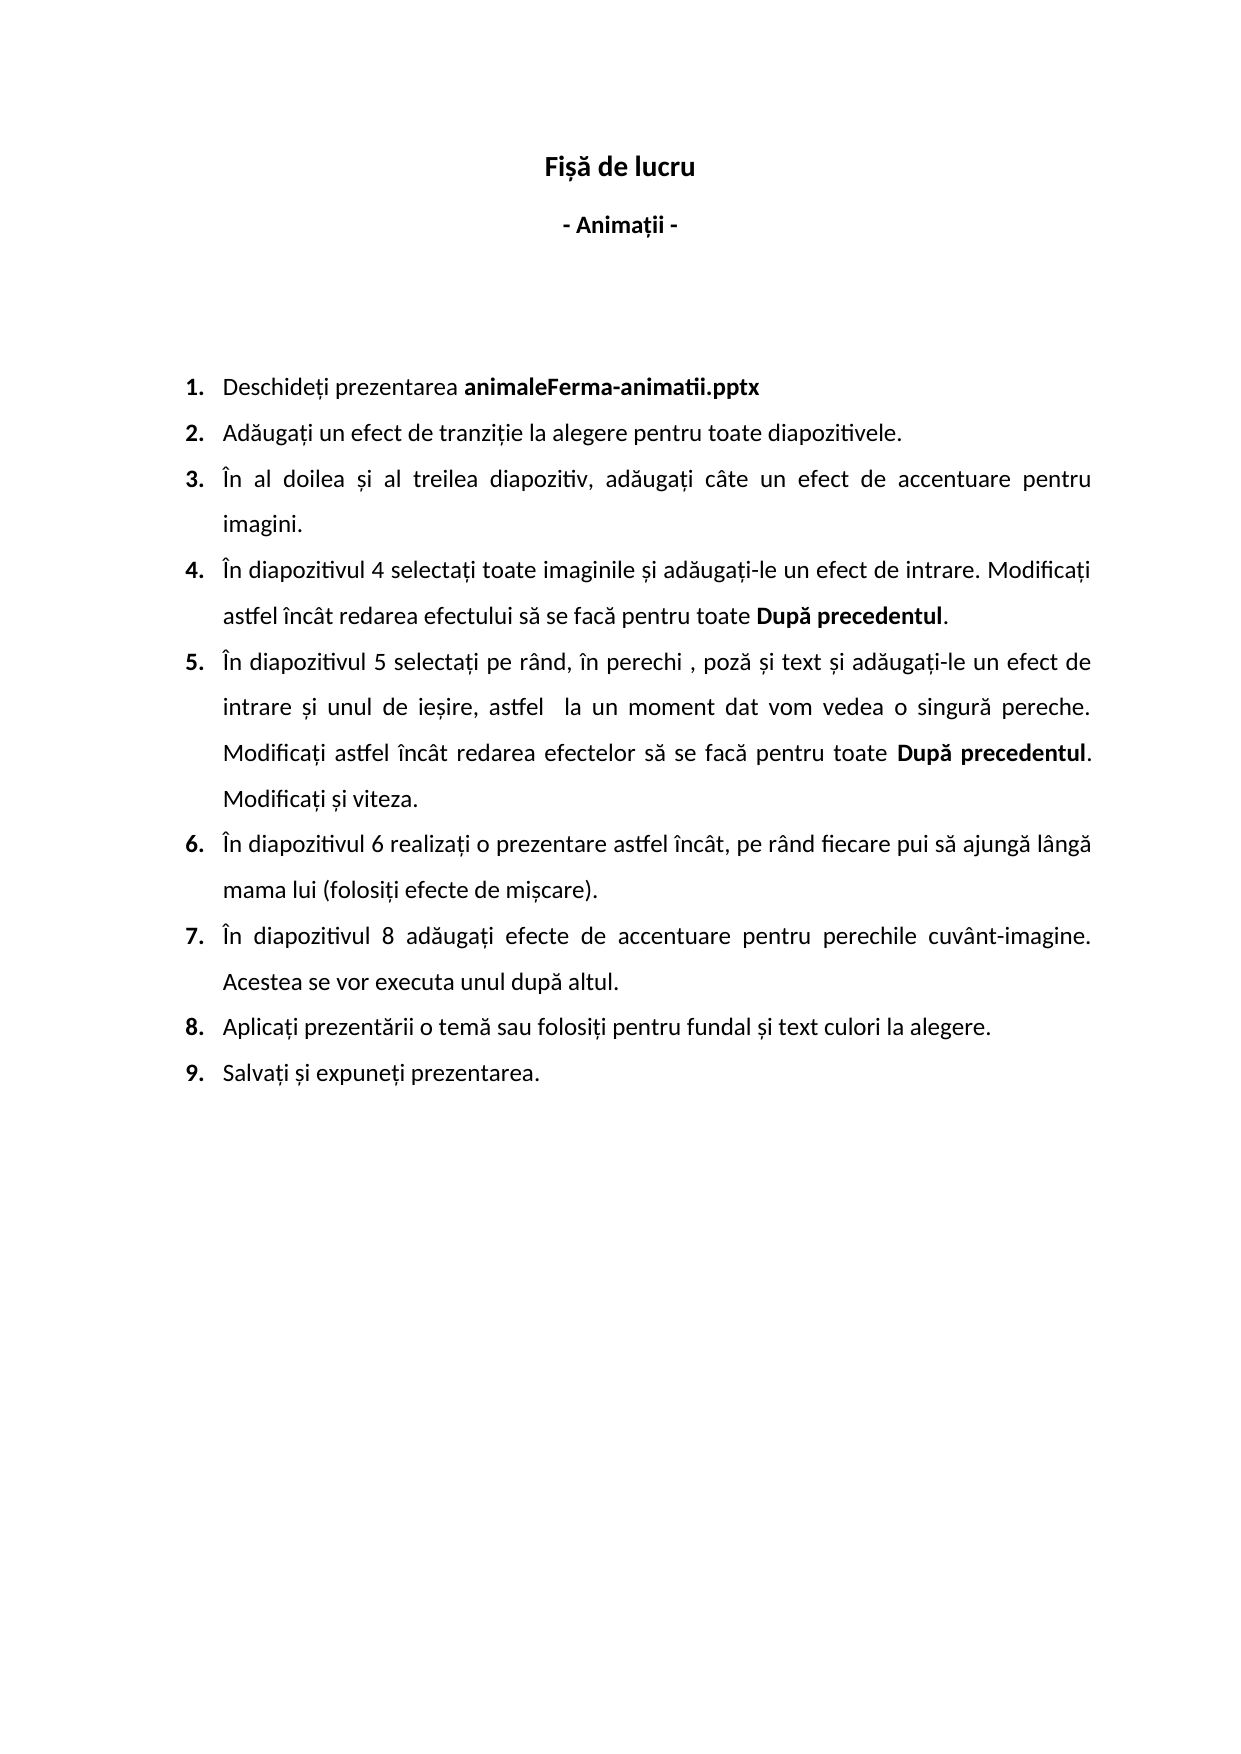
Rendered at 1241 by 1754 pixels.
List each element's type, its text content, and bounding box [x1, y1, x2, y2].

list În al doilea şi al treilea diapozitiv, adăugaţi câte un efect de accentuare pentru imagini. [185, 463, 1093, 539]
list În diapozitivul 6 realizaţi o prezentare astfel încât, pe rând fiecare pui să ajungă lângă mama lui (folosiţi efecte de mişcare). [185, 828, 1093, 905]
list În diapozitivul 4 selectaţi toate imaginile şi adăugaţi-le un efect de intrare. Modificaţi astfel încât redarea efectului să se facă pentru toate După precedentul. [185, 554, 1093, 630]
list În diapozitivul 8 adăugaţi efecte de accentuare pentru perechile cuvânt-imagine. Acestea se vor executa unul după altul. [185, 920, 1093, 996]
list Aplicaţi prezentării o temă sau folosiţi pentru fundal şi text culori la alegere. [185, 1011, 1093, 1042]
list Salvaţi şi expuneţi prezentarea. [185, 1057, 1093, 1088]
list - Animaţii - [148, 209, 1093, 240]
list În diapozitivul 5 selectaţi pe rând, în perechi , poză şi text şi adăugaţi-le un efect de intrare şi unul de ieşire, astfel la un moment dat vom vedea o singură pereche. Modificaţi astfel încât redarea efectelor să se facă pentru toate După precedentul. Modificaţi şi viteza. [185, 646, 1093, 813]
list Deschideţi prezentarea animaleFerma-animatii.pptx [185, 371, 1093, 402]
list Adăugaţi un efect de tranziţie la alegere pentru toate diapozitivele. [185, 417, 1093, 447]
text Fişă de lucru [148, 148, 1093, 183]
